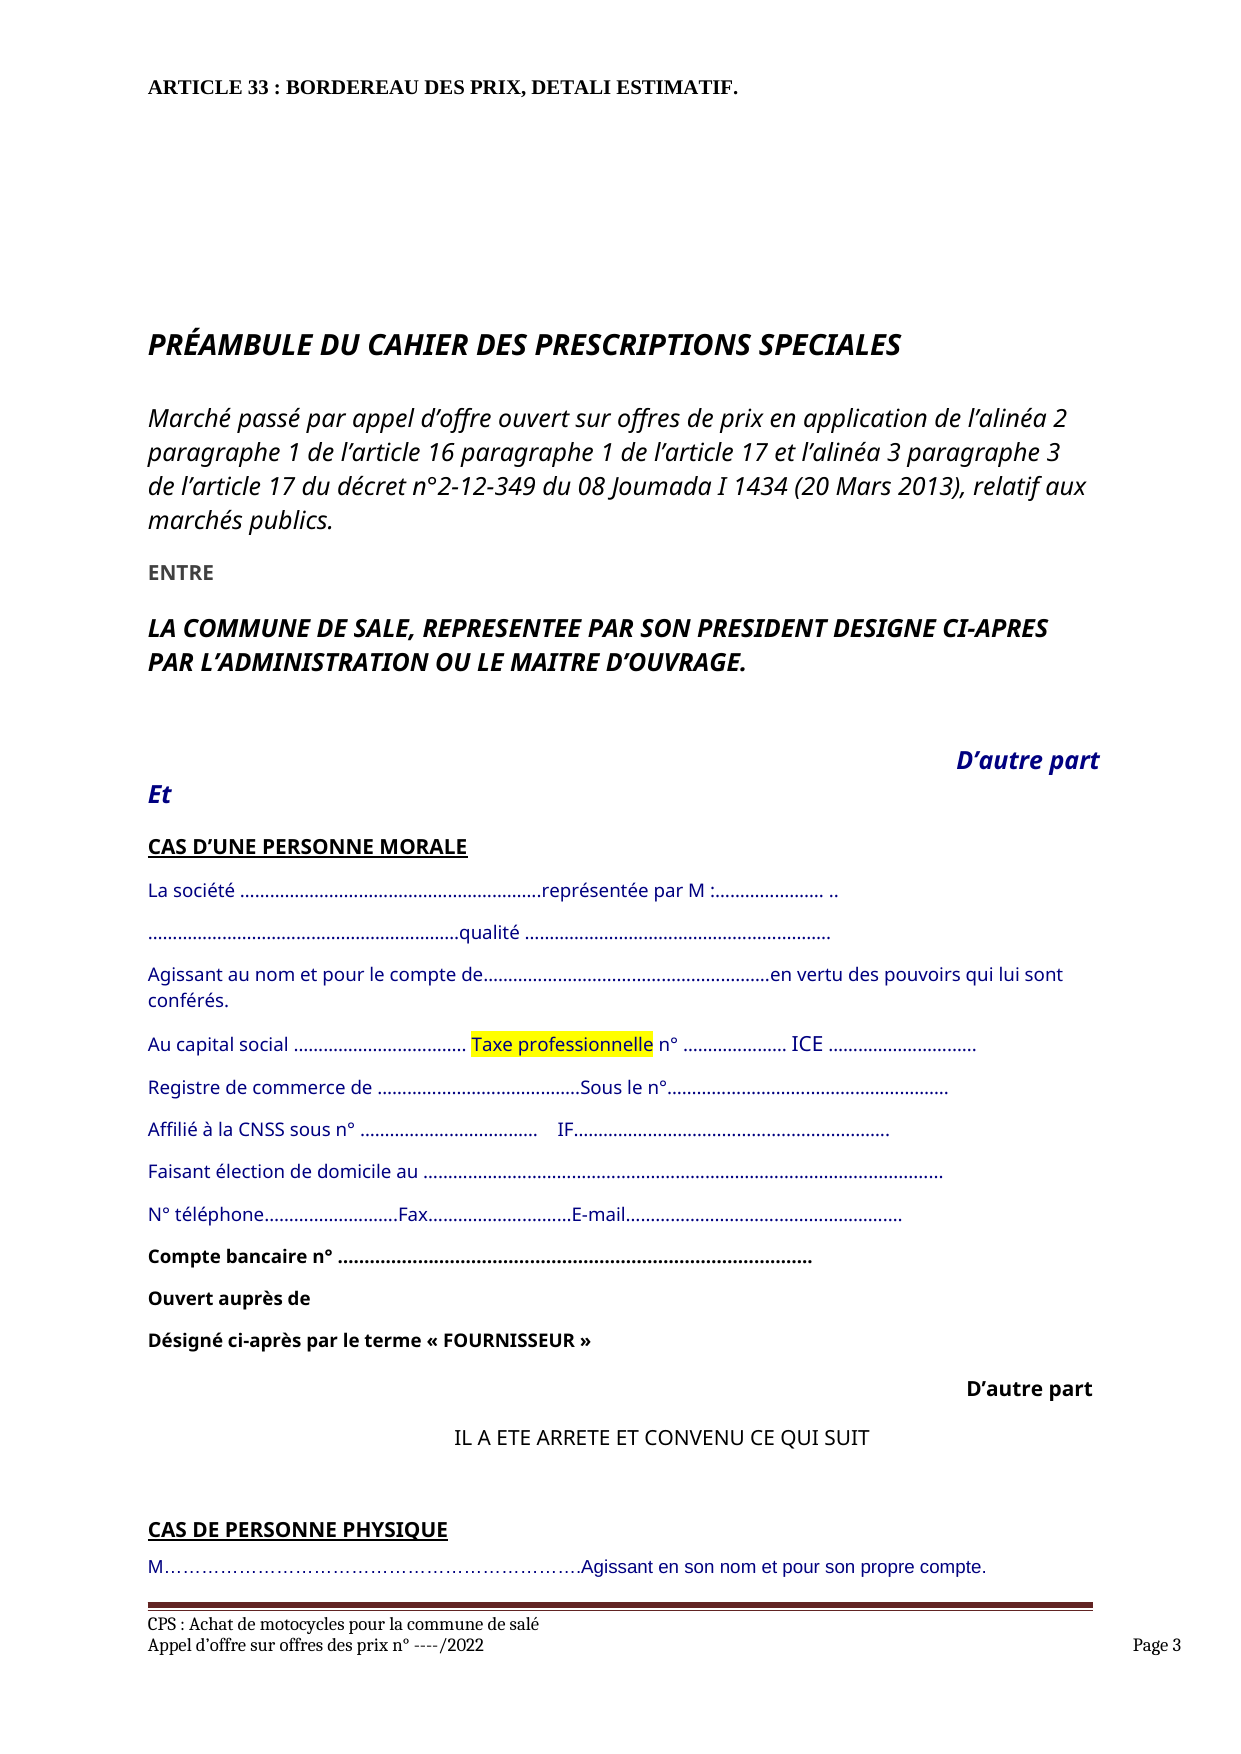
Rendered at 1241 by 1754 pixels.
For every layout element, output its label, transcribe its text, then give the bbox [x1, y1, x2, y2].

text Faisant élection de domicile au …………………………………………………………………………….................. [148, 1159, 1100, 1184]
text Et [148, 777, 1100, 811]
text M………………………………………………………….Agissant en son nom et pour son propre compte. [148, 1556, 1100, 1577]
text D’autre part [148, 743, 1100, 777]
text Ouvert auprès de [148, 1285, 1093, 1311]
text ARTICLE 33 : BORDEREAU DES PRIX, DETALI ESTIMATIF. [148, 75, 1093, 99]
text ………………………………………………………qualité …………………………………………………….. [148, 919, 1100, 945]
list CAS D’UNE PERSONNE MORALE [148, 832, 1093, 860]
text Marché passé par appel d’offre ouvert sur offres de prix en application de l’alinéa 2 paragraphe 1 de l’article 16 paragraphe 1 de l’article 17 et l’alinéa 3 paragraphe 3 de l’article 17 du décret n°2-12-349 du 08 Joumada I 1434 (20 Mars 2013), relatif aux marchés publics. [148, 401, 1093, 537]
text Affilié à la CNSS sous n° ……………………………… IF……………………………………..………….……. [148, 1116, 1100, 1142]
text Préambule du cahier des prescriptions speciales [148, 324, 1093, 363]
text D’autre part [148, 1374, 1093, 1402]
text Compte bancaire n° …………………………………………………………………………….. [148, 1243, 1093, 1268]
text Désigné ci-après par le terme « FOURNISSEUR » [148, 1327, 1093, 1353]
text Registre de commerce de …………………………………..Sous le n°………………………..………………………. [148, 1074, 1100, 1100]
text N° téléphone……………..……….Fax………………..………E-mail………………………….………………….… [148, 1201, 1100, 1226]
text Agissant au nom et pour le compte de………………………………………………….en vertu des pouvoirs qui lui sont conférés. [148, 961, 1100, 1012]
subtitle ENTRE [148, 558, 1093, 586]
list CAS DE PERSONNE PHYSIQUE [148, 1515, 1093, 1543]
text IL A ETE ARRETE ET CONVENU CE QUI SUIT [148, 1423, 1093, 1451]
text LA COMMUNE DE SALE, REPRESENTEE PAR SON PRESIDENT DESIGNE CI-APRES PAR L’ADMINISTRATION OU LE MAITRE D’OUVRAGE. [148, 610, 1093, 678]
text Au capital social …………………………….. Taxe professionnelle n° ………………… ICE …………………….….. [148, 1029, 1100, 1058]
text La société …………………………………………………….représentée par M :…………………. .. [148, 877, 1100, 903]
